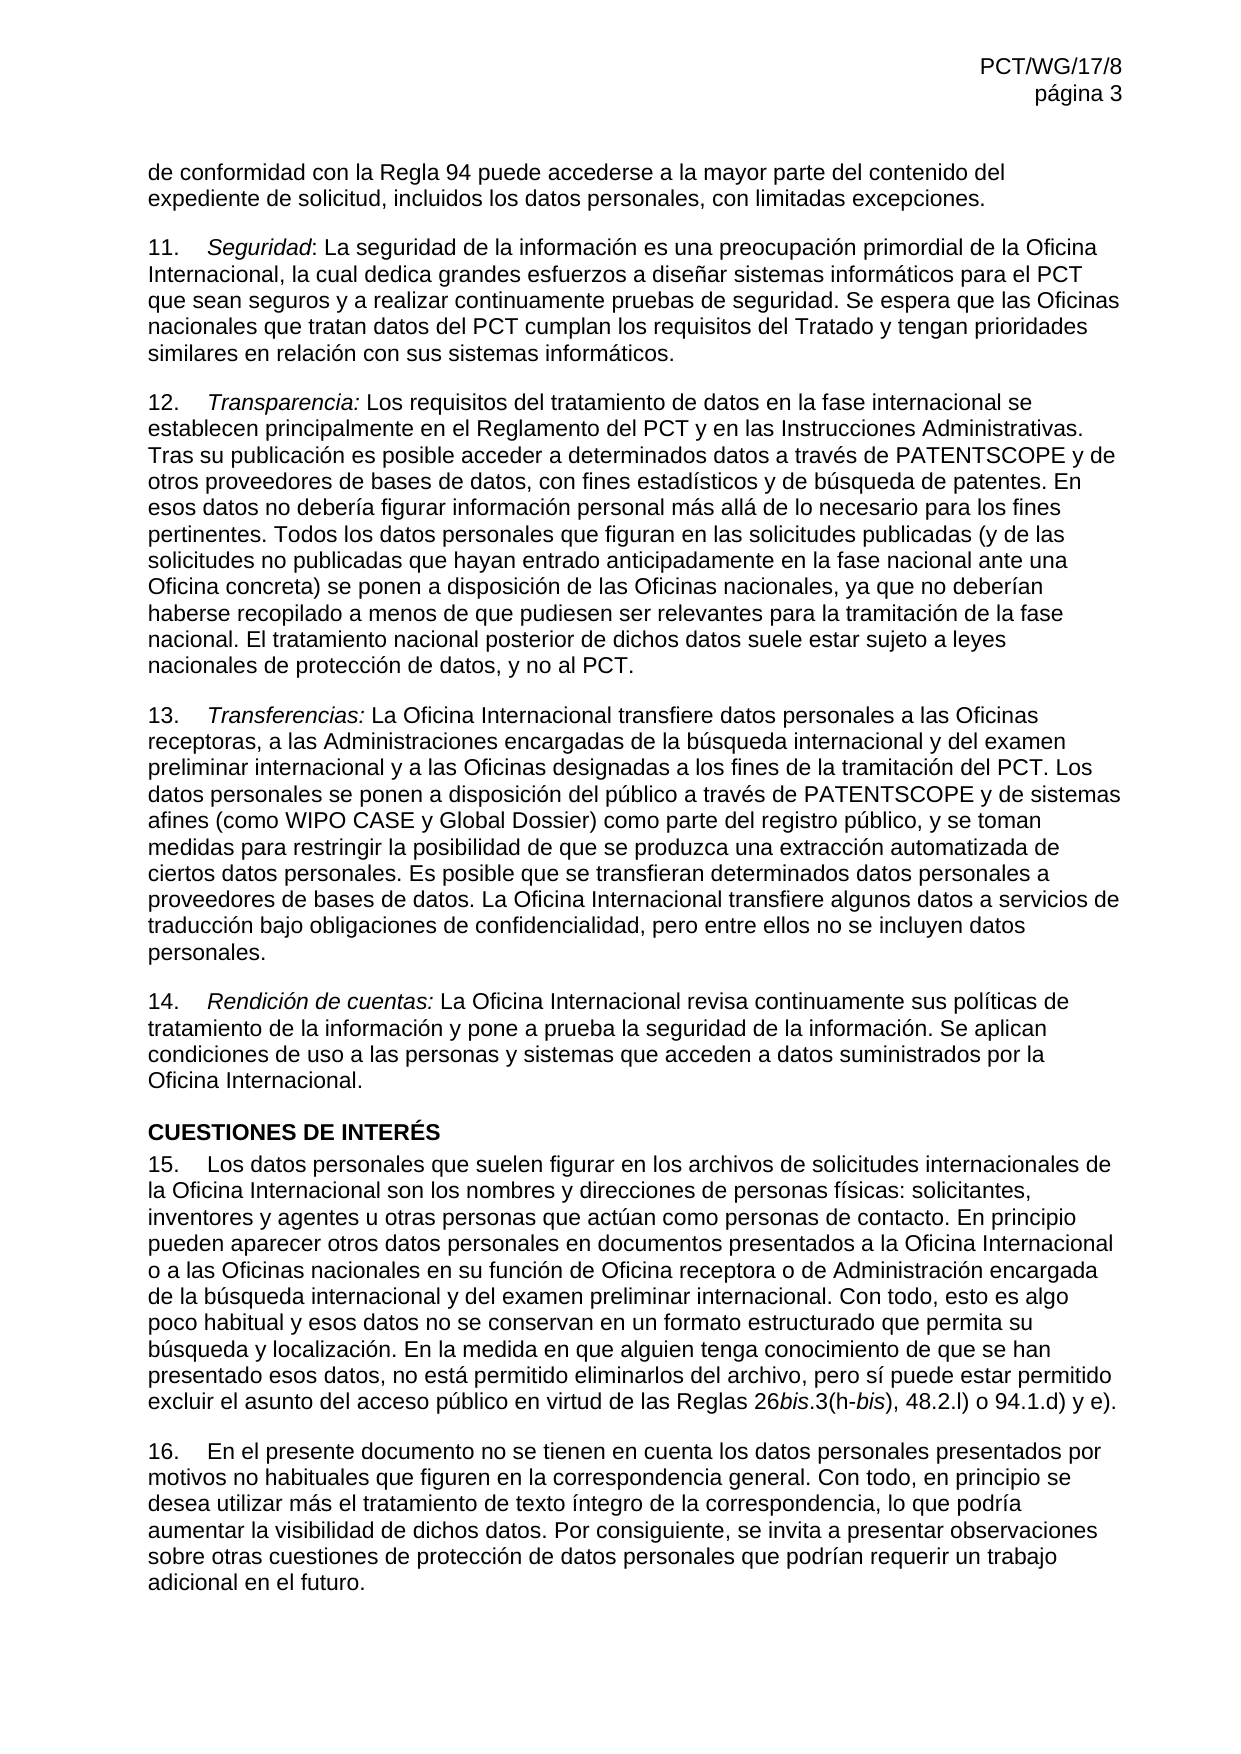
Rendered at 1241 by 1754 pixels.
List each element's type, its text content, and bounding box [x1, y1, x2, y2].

text Rendición de cuentas: La Oficina Internacional revisa continuamente sus políticas de tratamiento de la información y pone a prueba la seguridad de la información. Se aplican condiciones de uso a las personas y sistemas que acceden a datos suministrados por la Oficina Internacional. [148, 988, 1122, 1093]
text En el presente documento no se tienen en cuenta los datos personales presentados por motivos no habituales que figuren en la correspondencia general. Con todo, en principio se desea utilizar más el tratamiento de texto íntegro de la correspondencia, lo que podría aumentar la visibilidad de dichos datos. Por consiguiente, se invita a presentar observaciones sobre otras cuestiones de protección de datos personales que podrían requerir un trabajo adicional en el futuro. [148, 1438, 1122, 1596]
subtitle Cuestiones de interés [148, 1118, 1122, 1145]
text Seguridad: La seguridad de la información es una preocupación primordial de la Oficina Internacional, la cual dedica grandes esfuerzos a diseñar sistemas informáticos para el PCT que sean seguros y a realizar continuamente pruebas de seguridad. Se espera que las Oficinas nacionales que tratan datos del PCT cumplan los requisitos del Tratado y tengan prioridades similares en relación con sus sistemas informáticos. [148, 234, 1122, 366]
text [148, 158, 1122, 211]
text Transferencias: La Oficina Internacional transfiere datos personales a las Oficinas receptoras, a las Administraciones encargadas de la búsqueda internacional y del examen preliminar internacional y a las Oficinas designadas a los fines de la tramitación del PCT. Los datos personales se ponen a disposición del público a través de PATENTSCOPE y de sistemas afines (como WIPO CASE y Global Dossier) como parte del registro público, y se toman medidas para restringir la posibilidad de que se produzca una extracción automatizada de ciertos datos personales. Es posible que se transfieran determinados datos personales a proveedores de bases de datos. La Oficina Internacional transfiere algunos datos a servicios de traducción bajo obligaciones de confidencialidad, pero entre ellos no se incluyen datos personales. [148, 702, 1122, 965]
text Transparencia: Los requisitos del tratamiento de datos en la fase internacional se establecen principalmente en el Reglamento del PCT y en las Instrucciones Administrativas. Tras su publicación es posible acceder a determinados datos a través de PATENTSCOPE y de otros proveedores de bases de datos, con fines estadísticos y de búsqueda de patentes. En esos datos no debería figurar información personal más allá de lo necesario para los fines pertinentes. Todos los datos personales que figuran en las solicitudes publicadas (y de las solicitudes no publicadas que hayan entrado anticipadamente en la fase nacional ante una Oficina concreta) se ponen a disposición de las Oficinas nacionales, ya que no deberían haberse recopilado a menos de que pudiesen ser relevantes para la tramitación de la fase nacional. El tratamiento nacional posterior de dichos datos suele estar sujeto a leyes nacionales de protección de datos, y no al PCT. [148, 389, 1122, 679]
text Los datos personales que suelen figurar en los archivos de solicitudes internacionales de la Oficina Internacional son los nombres y direcciones de personas físicas: solicitantes, inventores y agentes u otras personas que actúan como personas de contacto. En principio pueden aparecer otros datos personales en documentos presentados a la Oficina Internacional o a las Oficinas nacionales en su función de Oficina receptora o de Administración encargada de la búsqueda internacional y del examen preliminar internacional. Con todo, esto es algo poco habitual y esos datos no se conservan en un formato estructurado que permita su búsqueda y localización. En la medida en que alguien tenga conocimiento de que se han presentado esos datos, no está permitido eliminarlos del archivo, pero sí puede estar permitido excluir el asunto del acceso público en virtud de las Reglas 26bis.3(h-bis), 48.2.l) o 94.1.d) y e). [148, 1151, 1122, 1415]
